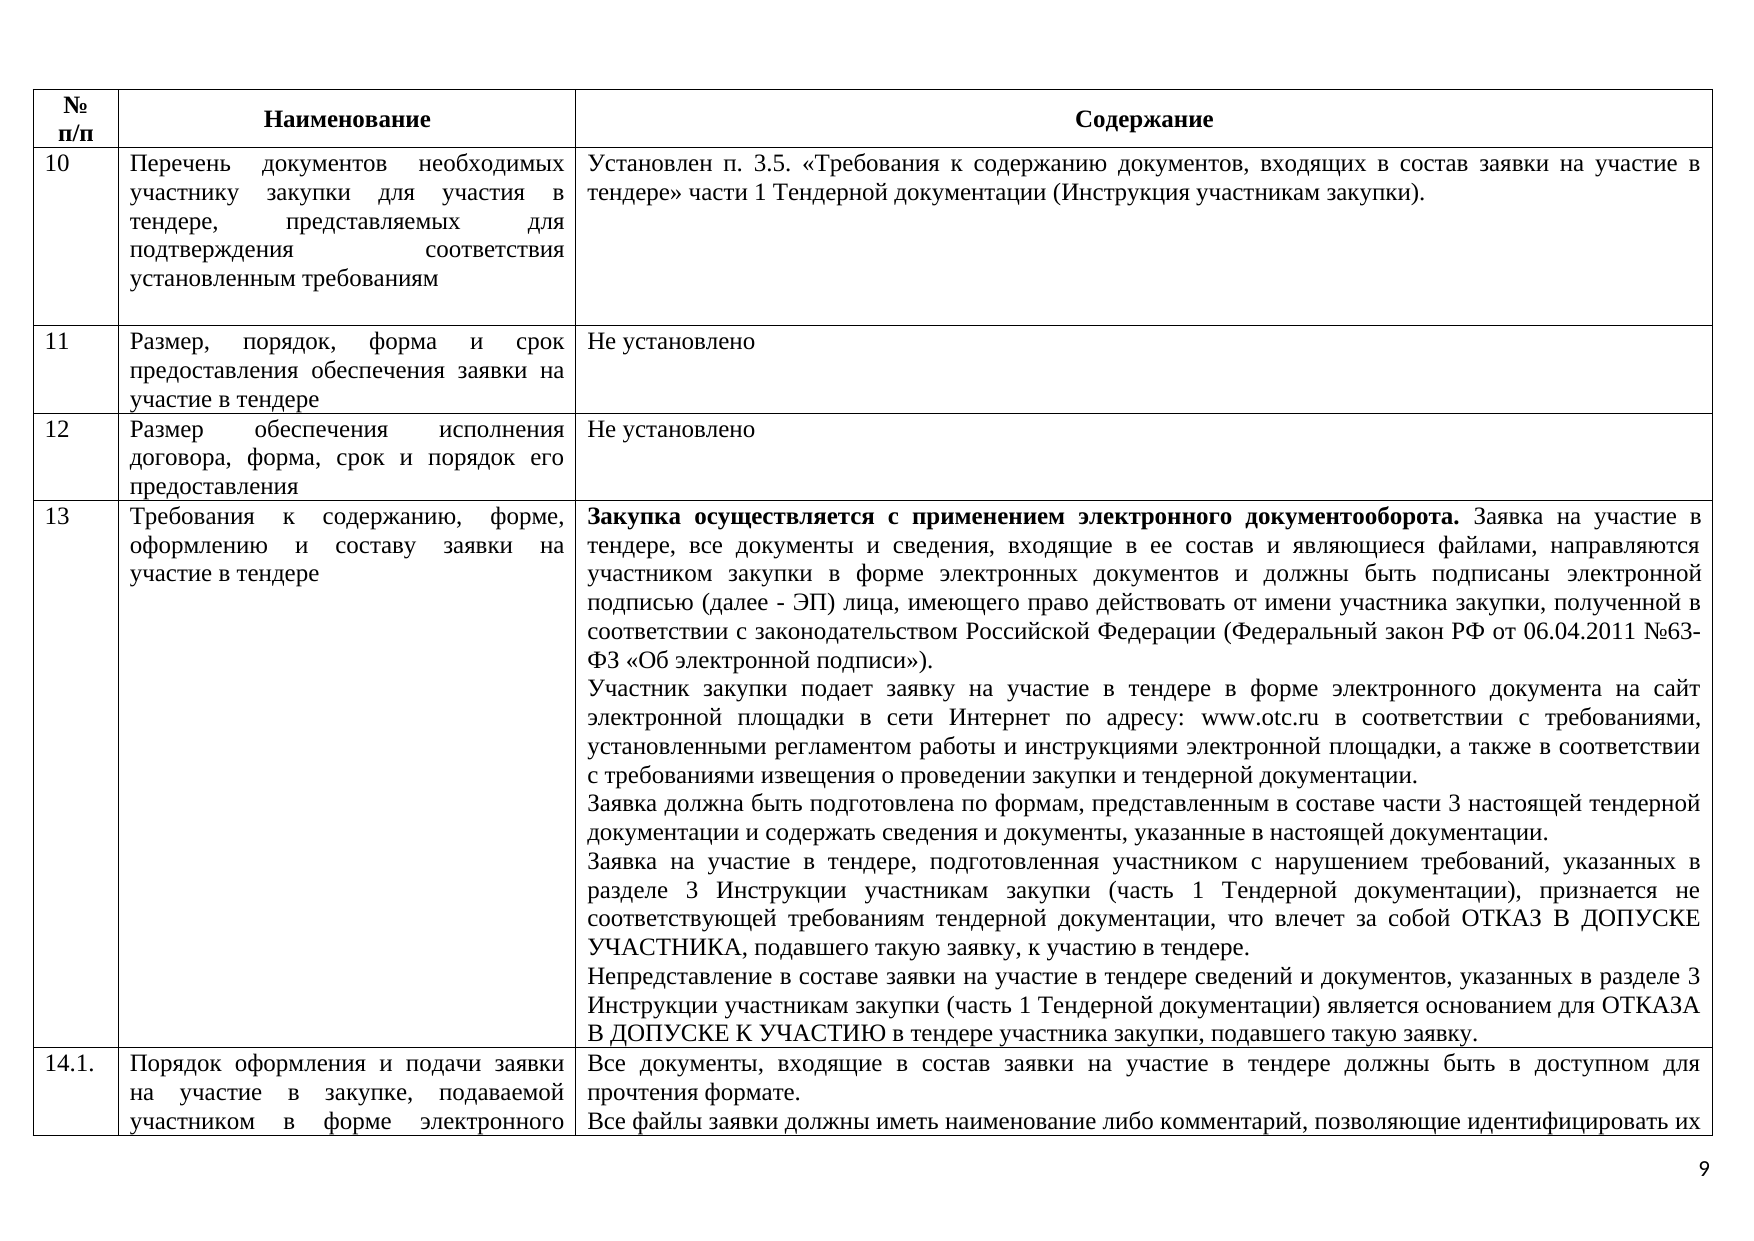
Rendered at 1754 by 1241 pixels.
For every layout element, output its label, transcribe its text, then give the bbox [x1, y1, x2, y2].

table_cell Не установлено [576, 414, 1712, 500]
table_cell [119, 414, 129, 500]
table_cell Не установлено [576, 326, 1712, 413]
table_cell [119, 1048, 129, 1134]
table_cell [576, 1048, 1712, 1134]
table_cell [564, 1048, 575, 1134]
table_header Содержание [576, 90, 1712, 147]
table_cell Требования к содержанию, форме, оформлению и составу заявки на участие в тендере [119, 501, 575, 1047]
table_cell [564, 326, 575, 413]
table_cell [34, 148, 118, 325]
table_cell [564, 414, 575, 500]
table_header Наименование [119, 90, 575, 147]
table_cell [34, 501, 118, 1047]
table_cell 14.1. [34, 1048, 118, 1134]
table_cell Установлен п. 3.5. «Требования к содержанию документов, входящих в состав заявки на участие в тендере» части 1 Тендерной документации (Инструкция участникам закупки). [576, 148, 1712, 325]
table_cell Закупка осуществляется с применением электронного документооборота. Заявка на участие в тендере, все документы и сведения, входящие в ее состав и являющиеся файлами, направляются участником закупки в форме электронных документов и должны быть подписаны электронной подписью (далее - ЭП) лица, имеющего право действовать от имени участника закупки, полученной в соответствии с законодательством Российской Федерации (Федеральный закон РФ от 06.04.2011 №63-ФЗ «Об электронной подписи»). Участник закупки подает заявку на участие в тендере в форме электронного документа на сайт электронной площадки в сети Интернет по адресу: www.otc.ru в соответствии с требованиями, установленными регламентом работы и инструкциями электронной площадки, а также в соответствии с требованиями извещения о проведении закупки и тендерной документации. Заявка должна быть подготовлена по формам, представленным в составе части 3 настоящей тендерной документации и содержать сведения и документы, указанные в настоящей документации. Заявка на участие в тендере, подготовленная участником с нарушением требований, указанных в разделе 3 Инструкции участникам закупки (часть 1 Тендерной документации), признается не соответствующей требованиям тендерной документации, что влечет за собой ОТКАЗ В ДОПУСКЕ УЧАСТНИКА, подавшего такую заявку, к участию в тендере. Непредставление в составе заявки на участие в тендере сведений и документов, указанных в разделе 3 Инструкции участникам закупки (часть 1 Тендерной документации) является основанием для ОТКАЗА В ДОПУСКЕ К УЧАСТИЮ в тендере участника закупки, подавшего такую заявку. [576, 501, 1712, 1047]
table_cell [34, 414, 118, 500]
table_cell Перечень документов необходимых участнику закупки для участия в тендере, представляемых для подтверждения соответствия установленным требованиям [119, 148, 575, 325]
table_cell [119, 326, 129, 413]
table_cell [34, 326, 118, 413]
